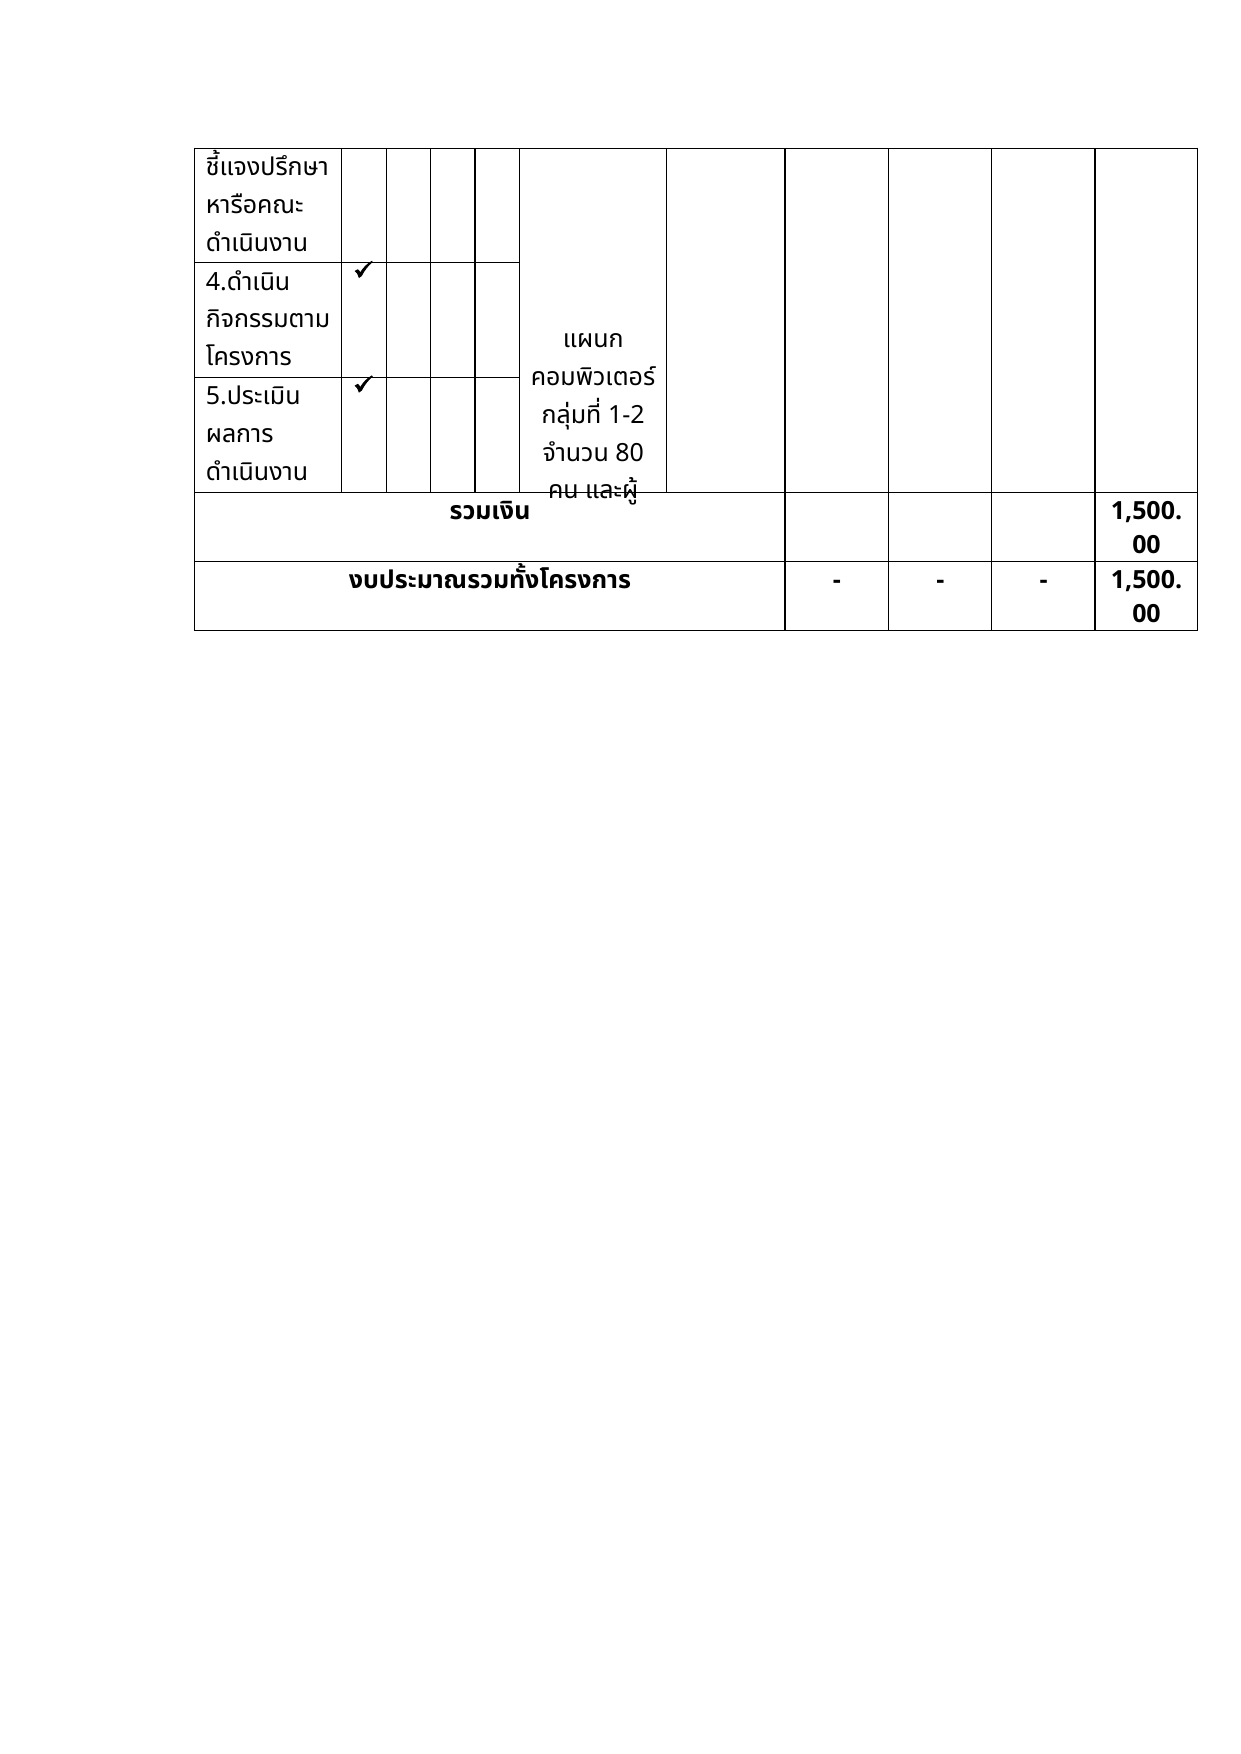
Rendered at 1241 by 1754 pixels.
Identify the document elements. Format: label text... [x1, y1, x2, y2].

table_cell รวมเงิน [195, 493, 784, 561]
table_cell [431, 149, 474, 262]
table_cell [195, 149, 341, 262]
table_cell [387, 263, 430, 377]
table_cell 1,500.00 [1096, 562, 1197, 630]
table_cell [387, 149, 430, 262]
table_cell - [786, 562, 888, 630]
table_cell [431, 378, 474, 492]
table_cell - [889, 562, 991, 630]
table_cell 4.ดำเนินกิจกรรมตามโครงการ [195, 263, 341, 377]
table_cell [786, 493, 888, 561]
table_cell 1,500.00 [1096, 493, 1197, 561]
table_cell [476, 149, 519, 262]
table_cell งบประมาณรวมทั้งโครงการ [195, 562, 784, 630]
table_cell [342, 263, 386, 377]
table_cell [342, 378, 386, 492]
table_cell [476, 263, 519, 377]
table_cell [387, 378, 430, 492]
table_cell 5.ประเมินผลการดำเนินงาน [195, 378, 341, 492]
table_cell - [992, 562, 1094, 630]
table_cell [992, 493, 1094, 561]
table_cell [889, 493, 991, 561]
table_cell [342, 149, 386, 262]
table_cell [476, 378, 519, 492]
table_cell [431, 263, 474, 377]
